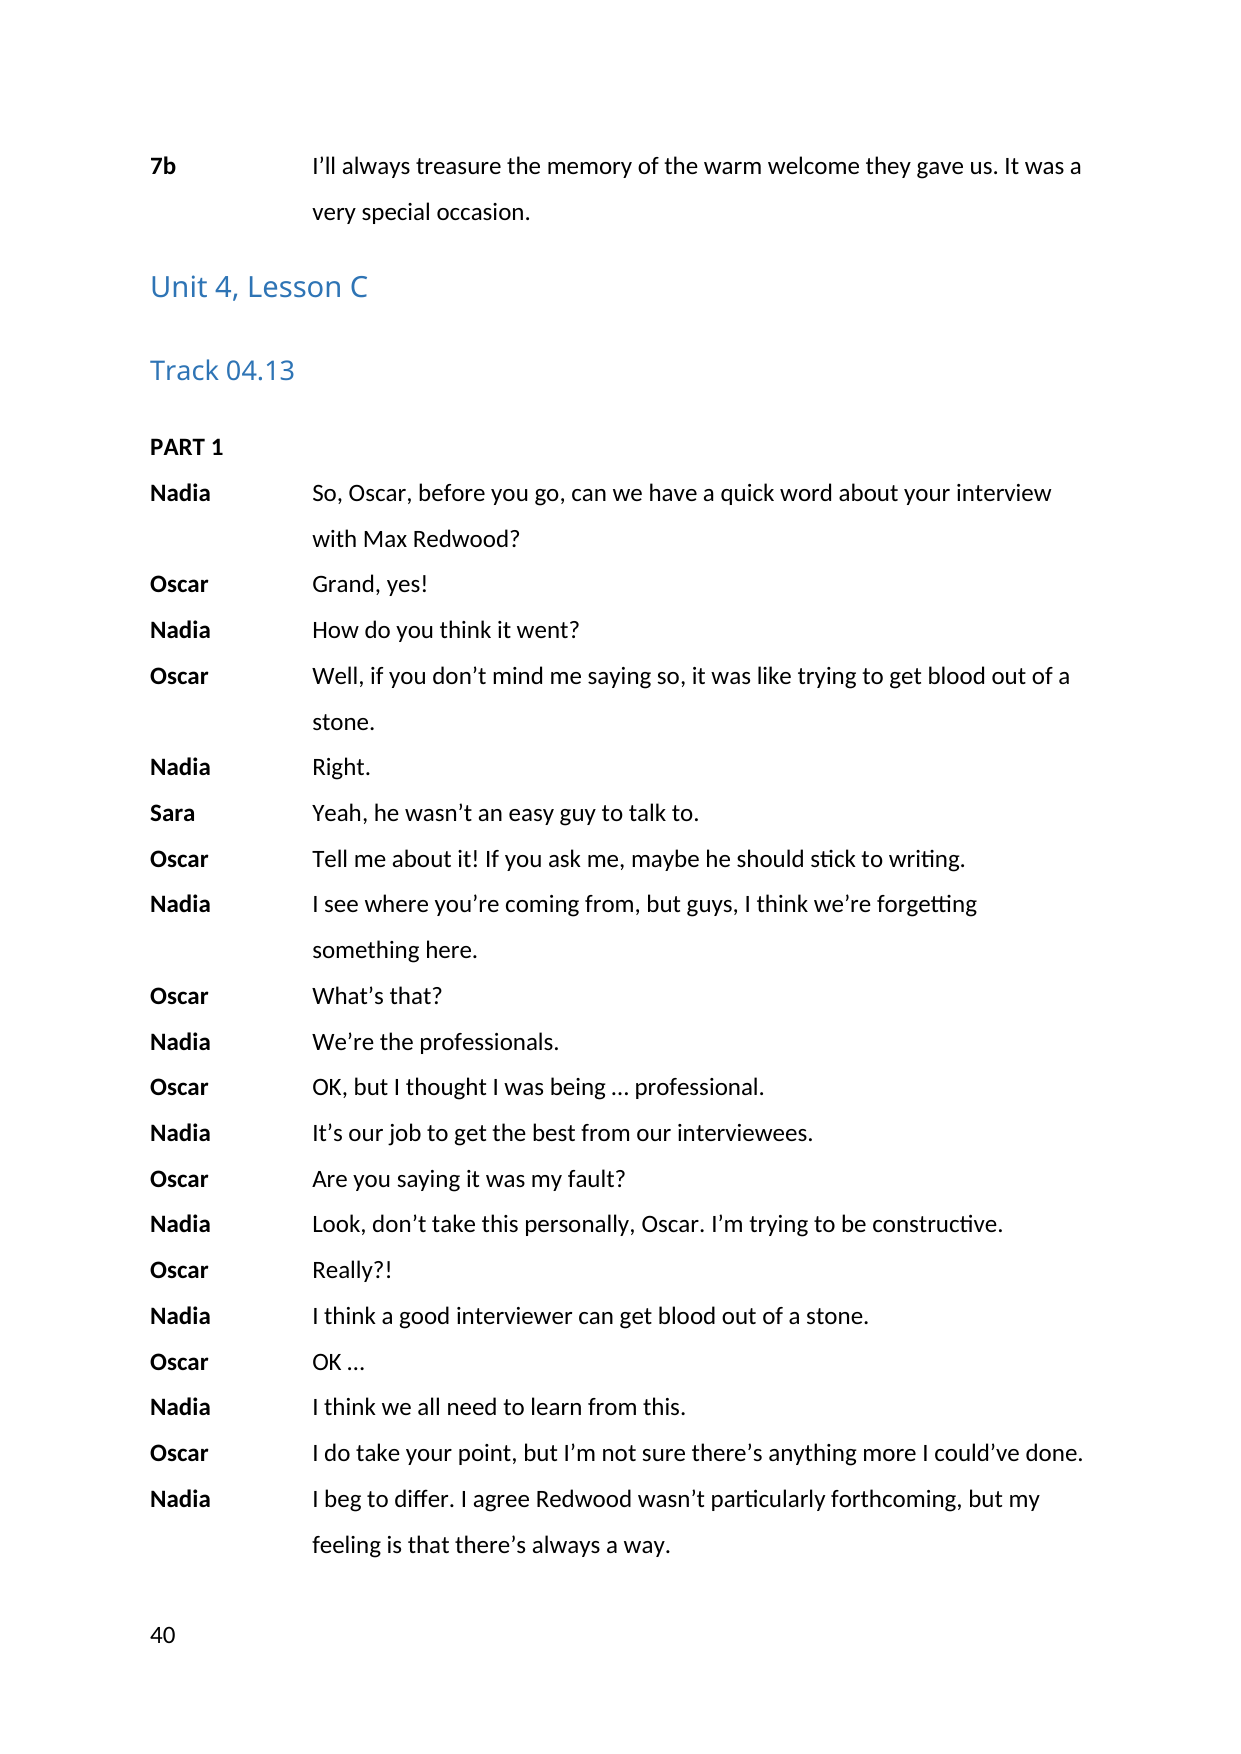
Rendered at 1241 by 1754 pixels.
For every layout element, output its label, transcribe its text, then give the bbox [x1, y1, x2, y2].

text Nadia Right. [150, 751, 1090, 782]
text Oscar OK … [150, 1346, 1090, 1376]
text Nadia Look, don’t take this personally, Oscar. I’m trying to be constructive. [150, 1209, 1090, 1239]
text Oscar Tell me about it! If you ask me, maybe he should stick to writing. [150, 843, 1090, 873]
text PART 1 [150, 431, 1090, 462]
text Oscar Grand, yes! [150, 568, 1090, 599]
text Oscar What’s that? [150, 980, 1090, 1011]
text Nadia I beg to differ. I agree Redwood wasn’t particularly forthcoming, but my feeling is that there’s always a way. [150, 1483, 1090, 1559]
text Oscar Are you saying it was my fault? [150, 1163, 1090, 1193]
text Nadia How do you think it went? [150, 614, 1090, 645]
text Sara Yeah, he wasn’t an easy guy to talk to. [150, 797, 1090, 828]
text Nadia I think we all need to learn from this. [150, 1392, 1090, 1422]
subtitle Track 04.13 [150, 351, 1090, 388]
text Nadia We’re the professionals. [150, 1026, 1090, 1056]
text Oscar OK, but I thought I was being … professional. [150, 1071, 1090, 1102]
text Nadia So, Oscar, before you go, can we have a quick word about your interview with Max Redwood? [150, 477, 1090, 553]
text Nadia I think a good interviewer can get blood out of a stone. [150, 1300, 1090, 1331]
text Nadia It’s our job to get the best from our interviewees. [150, 1117, 1090, 1148]
text Nadia I see where you’re coming from, but guys, I think we’re forgetting something here. [150, 888, 1090, 965]
text Oscar Well, if you don’t mind me saying so, it was like trying to get blood out of a stone. [150, 660, 1090, 736]
text Oscar I do take your point, but I’m not sure there’s anything more I could’ve done. [150, 1437, 1090, 1468]
text 7b I’ll always treasure the memory of the warm welcome they gave us. It was a very special occasion. [150, 150, 1090, 226]
text Oscar Really?! [150, 1254, 1090, 1285]
subtitle Unit 4, Lesson C [150, 266, 1090, 306]
